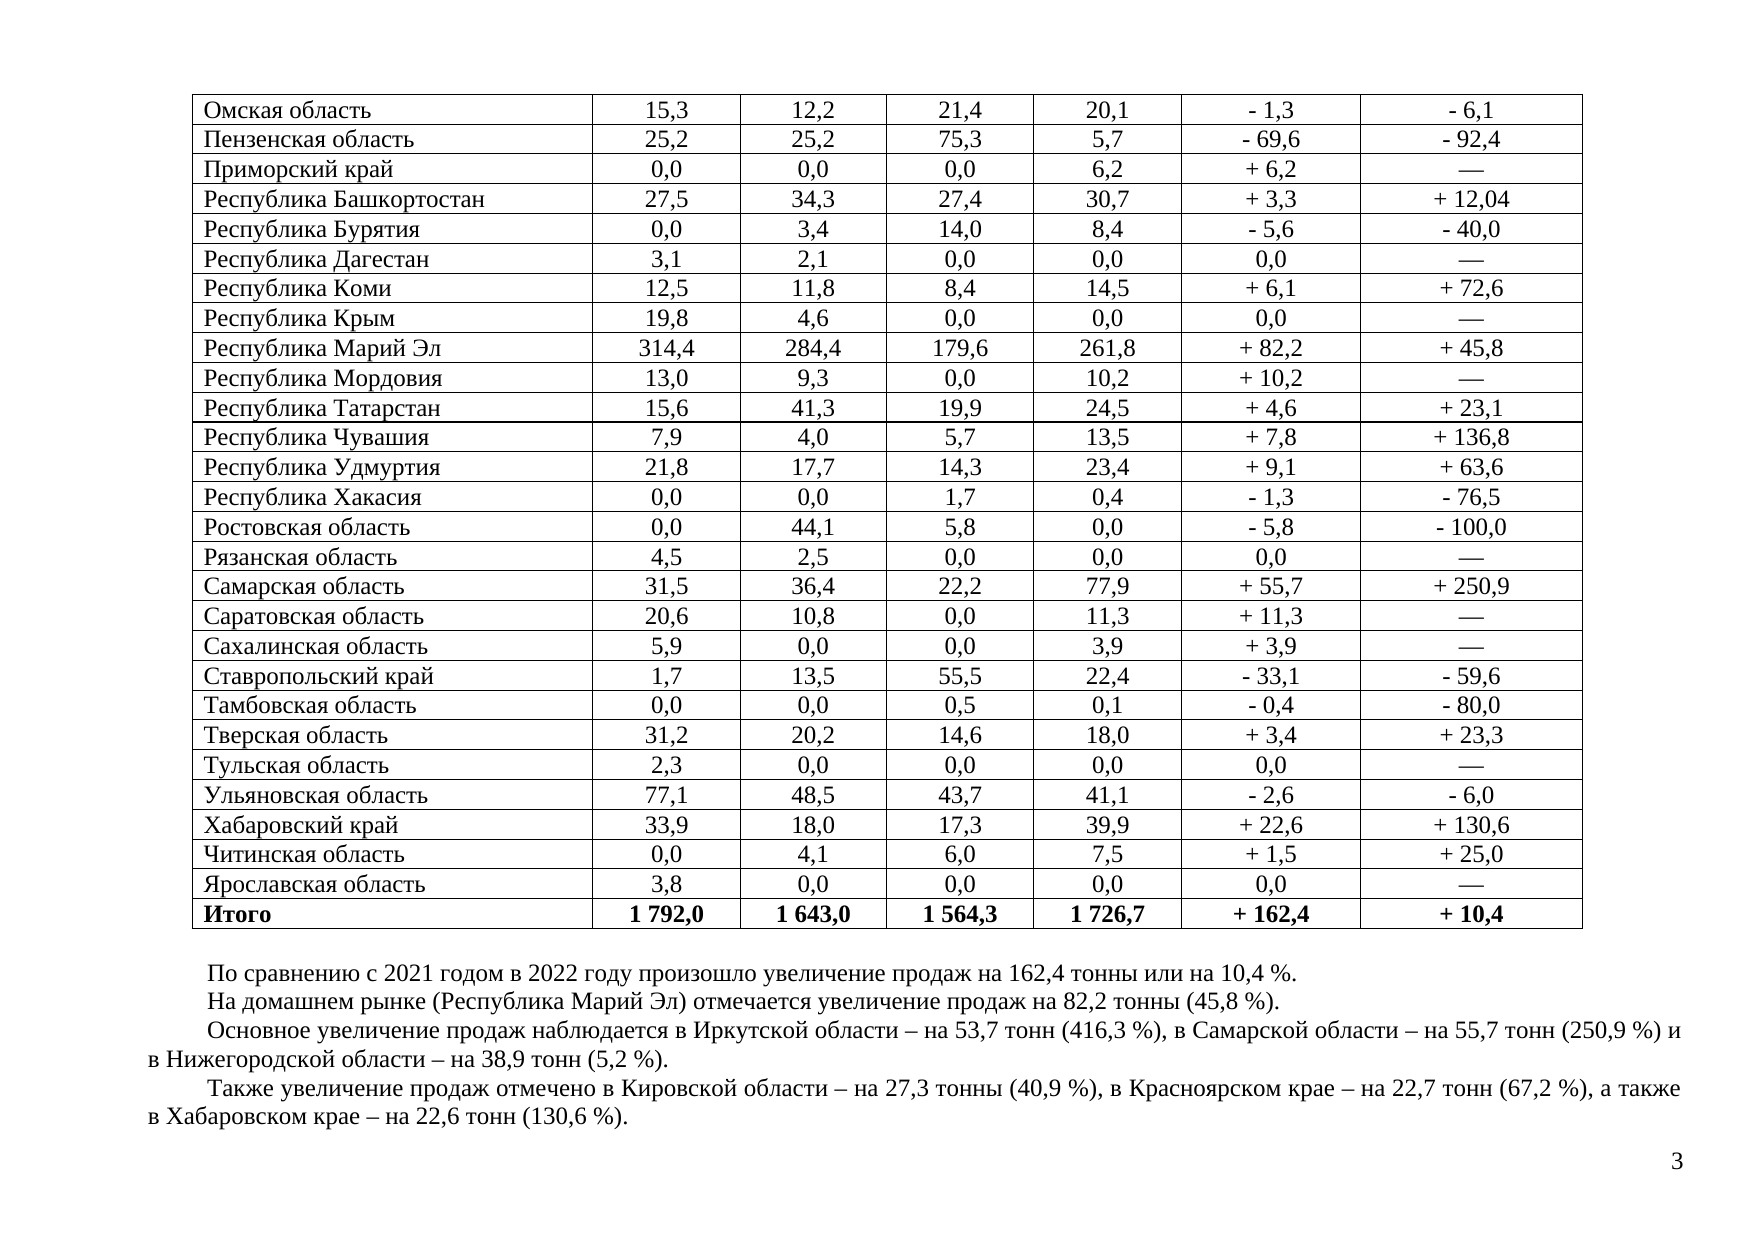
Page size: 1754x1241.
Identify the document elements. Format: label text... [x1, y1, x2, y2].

table_cell 0,0 [593, 691, 740, 719]
table_cell 0,0 [1034, 869, 1181, 898]
table_cell 3,1 [593, 244, 740, 272]
table_cell + 82,2 [1182, 333, 1360, 362]
table_cell Республика Бурятия [193, 214, 592, 243]
table_cell 25,2 [741, 125, 886, 153]
table_cell Республика Башкортостан [193, 184, 592, 213]
table_cell - 1,3 [1182, 482, 1360, 511]
table_cell 0,0 [1034, 542, 1181, 570]
table_cell Сахалинская область [193, 631, 592, 660]
table_cell 9,3 [741, 363, 886, 392]
table_cell 13,5 [741, 661, 886, 689]
table_cell Ставропольский край [193, 661, 592, 689]
table_cell Республика Хакасия [193, 482, 592, 511]
table_cell 0,0 [1182, 869, 1360, 898]
table_cell 2,1 [741, 244, 886, 272]
table_cell - 76,5 [1361, 482, 1582, 511]
table_cell 14,0 [887, 214, 1033, 243]
table_cell 0,0 [741, 691, 886, 719]
table_cell 4,5 [593, 542, 740, 570]
table_cell 27,4 [887, 184, 1033, 213]
table_cell 0,0 [741, 750, 886, 779]
table_cell 20,2 [741, 720, 886, 749]
table_cell 31,5 [593, 571, 740, 600]
table_cell 19,8 [593, 303, 740, 332]
table_cell 0,0 [741, 482, 886, 511]
table_cell + 23,1 [1361, 393, 1582, 421]
table_cell 1 564,3 [887, 899, 1033, 928]
table_cell Омская область [193, 95, 592, 123]
table_cell 0,0 [593, 840, 740, 868]
table_cell Республика Марий Эл [193, 333, 592, 362]
table_cell - 80,0 [1361, 691, 1582, 719]
table_cell Республика Крым [193, 303, 592, 332]
table_cell — [1361, 244, 1582, 272]
table_cell 12,5 [593, 274, 740, 302]
table_cell 15,6 [593, 393, 740, 421]
table_cell 5,7 [1034, 125, 1181, 153]
table_cell 10,2 [1034, 363, 1181, 392]
table_cell 10,8 [741, 601, 886, 630]
table_cell 31,2 [593, 720, 740, 749]
table_cell 4,6 [741, 303, 886, 332]
table_cell + 72,6 [1361, 274, 1582, 302]
table_cell 2,5 [741, 542, 886, 570]
table_cell 14,6 [887, 720, 1033, 749]
table_cell 17,7 [741, 452, 886, 481]
table_cell - 33,1 [1182, 661, 1360, 689]
table_cell + 130,6 [1361, 810, 1582, 838]
table_cell 77,1 [593, 780, 740, 809]
table_cell 3,8 [593, 869, 740, 898]
table_cell 0,0 [741, 869, 886, 898]
table_cell 20,6 [593, 601, 740, 630]
table_cell + 3,3 [1182, 184, 1360, 213]
table_cell 44,1 [741, 512, 886, 541]
table_cell 0,0 [1034, 303, 1181, 332]
table_cell 7,5 [1034, 840, 1181, 868]
text На домашнем рынке (Республика Марий Эл) отмечается увеличение продаж на 82,2 тонны (45,8 %). [148, 986, 1683, 1015]
table_cell 0,0 [593, 214, 740, 243]
text По сравнению с 2021 годом в 2022 году произошло увеличение продаж на 162,4 тонны или на 10,4 %. [148, 958, 1683, 986]
table_cell - 92,4 [1361, 125, 1582, 153]
table_cell 0,0 [887, 363, 1033, 392]
table_cell 5,7 [887, 423, 1033, 451]
table_cell Читинская область [193, 840, 592, 868]
text Основное увеличение продаж наблюдается в Иркутской области – на 53,7 тонн (416,3 %), в Самарской области – на 55,7 тонн (250,9 %) и в Нижегородской области – на 38,9 тонн (5,2 %). [148, 1015, 1683, 1073]
table_cell 0,0 [1182, 303, 1360, 332]
table_cell Республика Мордовия [193, 363, 592, 392]
table_cell + 6,1 [1182, 274, 1360, 302]
table_cell 0,0 [887, 631, 1033, 660]
table_cell — [1361, 750, 1582, 779]
table_cell 179,6 [887, 333, 1033, 362]
table_cell 284,4 [741, 333, 886, 362]
table_cell 24,5 [1034, 393, 1181, 421]
table_cell 2,3 [593, 750, 740, 779]
table_cell + 6,2 [1182, 154, 1360, 183]
table_cell - 5,6 [1182, 214, 1360, 243]
table_cell 0,0 [887, 542, 1033, 570]
table_cell 55,5 [887, 661, 1033, 689]
table_cell - 59,6 [1361, 661, 1582, 689]
table_cell 6,0 [887, 840, 1033, 868]
table_cell — [1361, 542, 1582, 570]
table_cell + 9,1 [1182, 452, 1360, 481]
table_cell 19,9 [887, 393, 1033, 421]
table_cell 3,4 [741, 214, 886, 243]
table_cell Пензенская область [193, 125, 592, 153]
table_cell 30,7 [1034, 184, 1181, 213]
table_cell Ярославская область [193, 869, 592, 898]
table_cell Республика Коми [193, 274, 592, 302]
table_cell Тверская область [193, 720, 592, 749]
table_cell 21,4 [887, 95, 1033, 123]
table_cell 0,0 [887, 154, 1033, 183]
table_cell - 1,3 [1182, 95, 1360, 123]
table_cell 0,0 [887, 303, 1033, 332]
table_cell 15,3 [593, 95, 740, 123]
table_cell 8,4 [1034, 214, 1181, 243]
table_cell Итого [193, 899, 592, 928]
table_cell Самарская область [193, 571, 592, 600]
table_cell 0,0 [741, 154, 886, 183]
table_cell - 40,0 [1361, 214, 1582, 243]
table_cell + 250,9 [1361, 571, 1582, 600]
table_cell 43,7 [887, 780, 1033, 809]
table_cell 0,0 [1034, 512, 1181, 541]
table_cell 13,0 [593, 363, 740, 392]
table_cell 0,0 [887, 244, 1033, 272]
table_cell 27,5 [593, 184, 740, 213]
table_cell 36,4 [741, 571, 886, 600]
table_cell 18,0 [1034, 720, 1181, 749]
table_cell + 3,4 [1182, 720, 1360, 749]
table_cell Приморский край [193, 154, 592, 183]
table_cell - 69,6 [1182, 125, 1360, 153]
table_cell + 3,9 [1182, 631, 1360, 660]
table_cell 48,5 [741, 780, 886, 809]
table_cell 39,9 [1034, 810, 1181, 838]
table_cell 0,1 [1034, 691, 1181, 719]
table_cell Тульская область [193, 750, 592, 779]
table_cell 20,1 [1034, 95, 1181, 123]
table_cell 11,3 [1034, 601, 1181, 630]
table_cell + 10,4 [1361, 899, 1582, 928]
table_cell 11,8 [741, 274, 886, 302]
table_cell 261,8 [1034, 333, 1181, 362]
table_cell 14,5 [1034, 274, 1181, 302]
table_cell 0,0 [1034, 244, 1181, 272]
table_cell + 1,5 [1182, 840, 1360, 868]
table_cell 1,7 [593, 661, 740, 689]
table_cell 21,8 [593, 452, 740, 481]
table_cell + 25,0 [1361, 840, 1582, 868]
table_cell - 100,0 [1361, 512, 1582, 541]
table_cell 14,3 [887, 452, 1033, 481]
table_cell 77,9 [1034, 571, 1181, 600]
table_cell 1 792,0 [593, 899, 740, 928]
table_cell - 6,1 [1361, 95, 1582, 123]
table_cell Республика Дагестан [193, 244, 592, 272]
table_cell - 5,8 [1182, 512, 1360, 541]
table_cell Тамбовская область [193, 691, 592, 719]
table_cell 0,5 [887, 691, 1033, 719]
table_cell 6,2 [1034, 154, 1181, 183]
table_cell + 162,4 [1182, 899, 1360, 928]
table_cell 33,9 [593, 810, 740, 838]
table_cell Рязанская область [193, 542, 592, 570]
text Также увеличение продаж отмечено в Кировской области – на 27,3 тонны (40,9 %), в Красноярском крае – на 22,7 тонн (67,2 %), а также в Хабаровском крае – на 22,6 тонн (130,6 %). [148, 1073, 1683, 1130]
table_cell 18,0 [741, 810, 886, 838]
table_cell — [1361, 631, 1582, 660]
table_cell 314,4 [593, 333, 740, 362]
table_cell - 6,0 [1361, 780, 1582, 809]
table_cell 5,9 [593, 631, 740, 660]
table_cell + 23,3 [1361, 720, 1582, 749]
table_cell — [1361, 869, 1582, 898]
table_cell 34,3 [741, 184, 886, 213]
table_cell 7,9 [593, 423, 740, 451]
table_cell Хабаровский край [193, 810, 592, 838]
table_cell 3,9 [1034, 631, 1181, 660]
table_cell + 7,8 [1182, 423, 1360, 451]
table_cell 22,2 [887, 571, 1033, 600]
table_cell 1 643,0 [741, 899, 886, 928]
table_cell 4,0 [741, 423, 886, 451]
table_cell 5,8 [887, 512, 1033, 541]
table_cell 0,0 [593, 512, 740, 541]
table_cell 13,5 [1034, 423, 1181, 451]
table_cell 0,0 [887, 750, 1033, 779]
table_cell 0,0 [741, 631, 886, 660]
table_cell + 10,2 [1182, 363, 1360, 392]
table_cell 0,0 [887, 601, 1033, 630]
table_cell Ростовская область [193, 512, 592, 541]
table_cell 0,0 [887, 869, 1033, 898]
table_cell Саратовская область [193, 601, 592, 630]
table_cell 0,4 [1034, 482, 1181, 511]
table_cell 0,0 [1182, 542, 1360, 570]
table_cell Ульяновская область [193, 780, 592, 809]
table_cell 25,2 [593, 125, 740, 153]
table_cell — [1361, 363, 1582, 392]
table_cell 75,3 [887, 125, 1033, 153]
table_cell Республика Удмуртия [193, 452, 592, 481]
table_cell 1 726,7 [1034, 899, 1181, 928]
table_cell 23,4 [1034, 452, 1181, 481]
table_cell 4,1 [741, 840, 886, 868]
table_cell + 45,8 [1361, 333, 1582, 362]
table_cell — [1361, 601, 1582, 630]
table_cell 0,0 [1034, 750, 1181, 779]
table_cell 41,1 [1034, 780, 1181, 809]
table_cell 12,2 [741, 95, 886, 123]
table_cell + 55,7 [1182, 571, 1360, 600]
table_cell + 22,6 [1182, 810, 1360, 838]
table_cell + 63,6 [1361, 452, 1582, 481]
table_cell 0,0 [1182, 244, 1360, 272]
table_cell + 12,04 [1361, 184, 1582, 213]
table_cell + 4,6 [1182, 393, 1360, 421]
table_cell 17,3 [887, 810, 1033, 838]
table_cell - 2,6 [1182, 780, 1360, 809]
table_cell + 136,8 [1361, 423, 1582, 451]
table_cell 41,3 [741, 393, 886, 421]
table_cell 22,4 [1034, 661, 1181, 689]
table_cell 0,0 [1182, 750, 1360, 779]
table_cell + 11,3 [1182, 601, 1360, 630]
table_cell Республика Чувашия [193, 423, 592, 451]
table_cell — [1361, 303, 1582, 332]
table_cell 0,0 [593, 482, 740, 511]
table_cell 0,0 [593, 154, 740, 183]
table_cell - 0,4 [1182, 691, 1360, 719]
table_cell — [1361, 154, 1582, 183]
table_cell Республика Татарстан [193, 393, 592, 421]
table_cell 1,7 [887, 482, 1033, 511]
table_cell 8,4 [887, 274, 1033, 302]
